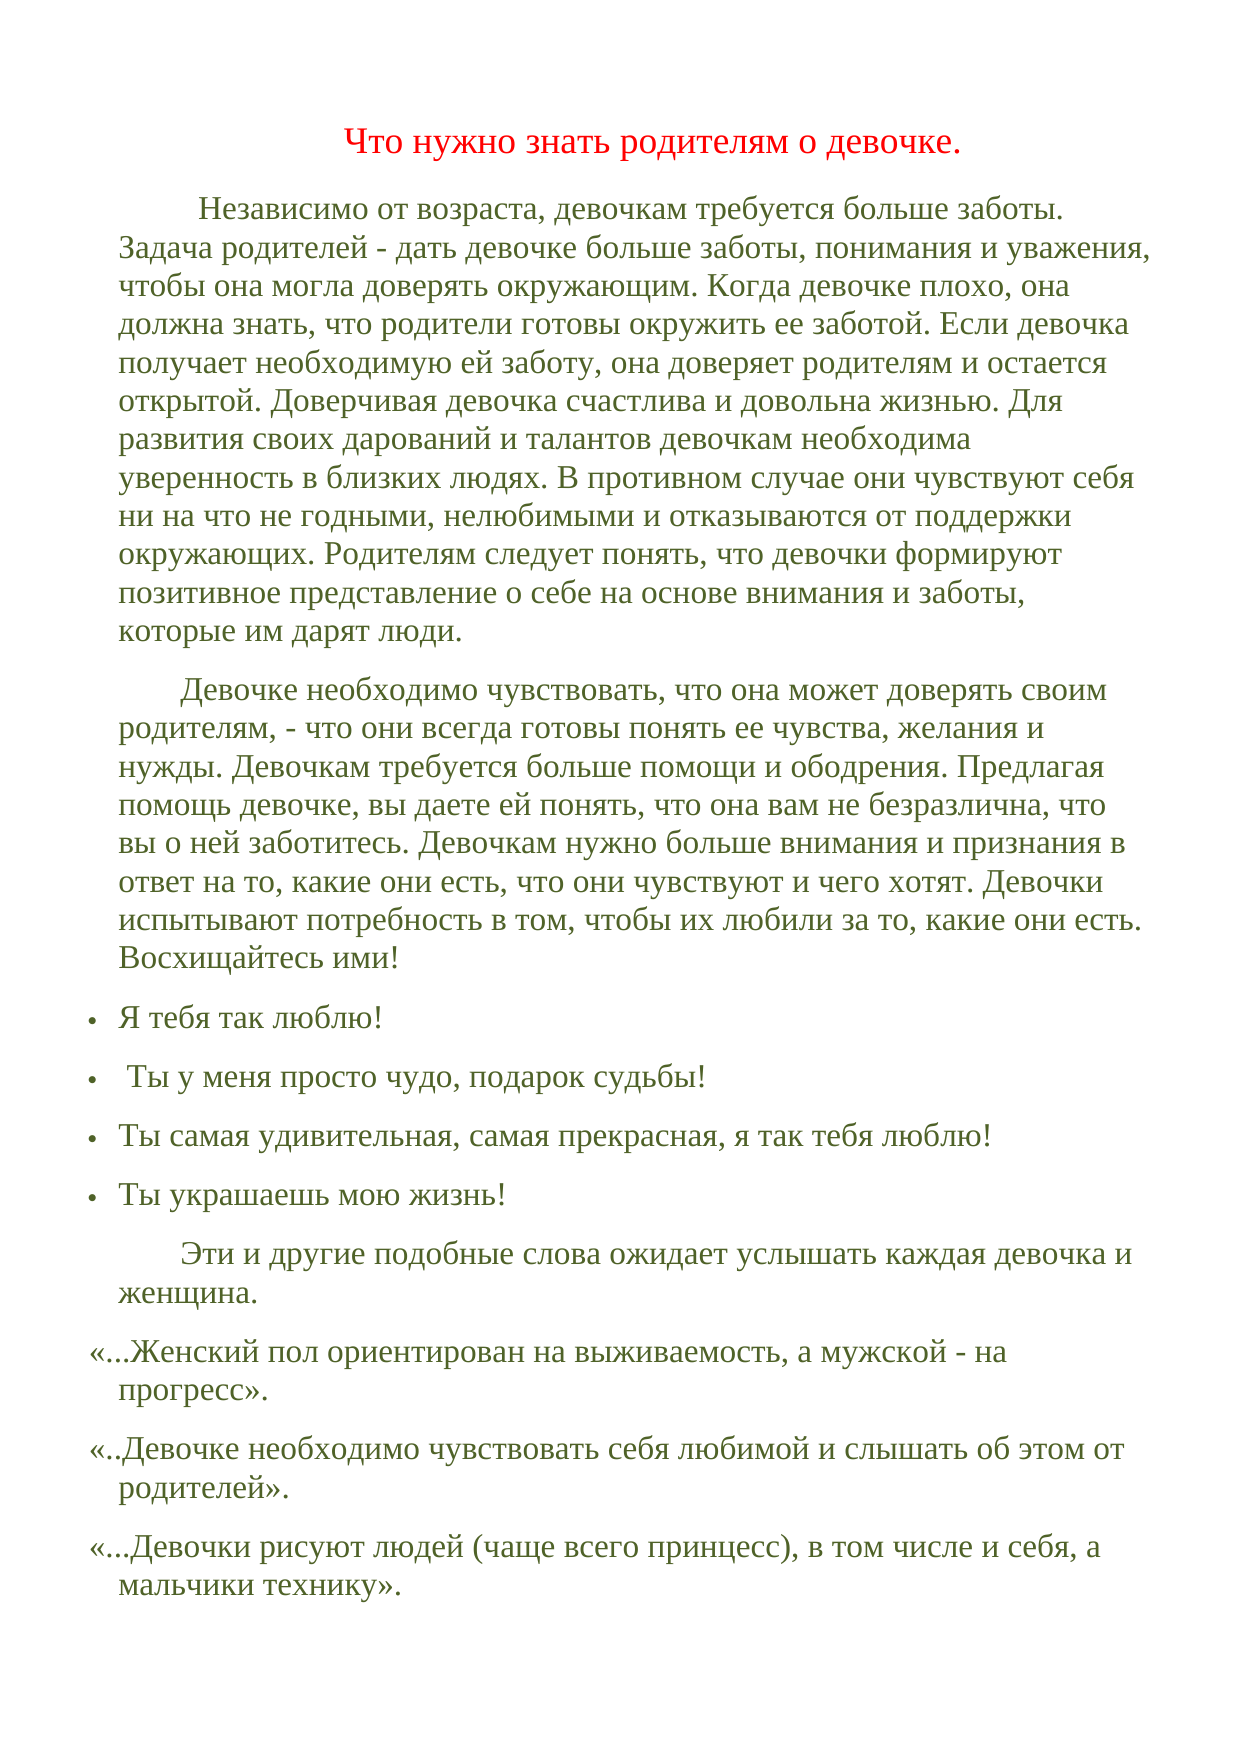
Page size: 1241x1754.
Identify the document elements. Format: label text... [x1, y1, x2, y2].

text «..Девочке необходимо чувствовать себя любимой и слышать об этом от родителей». [88, 1428, 1152, 1505]
list Ты самая удивительная, самая прекрасная, я так тебя люблю! [88, 1115, 1152, 1153]
text «...Женский пол ориентирован на выживаемость, а мужской - на прогресс». [88, 1331, 1152, 1408]
text Что нужно знать родителям о девочке. [88, 118, 1152, 161]
text «...Девочки рисуют людей (чаще всего принцесс), в том числе и себя, а мальчики технику». [88, 1526, 1152, 1603]
list Ты украшаешь мою жизнь! [88, 1174, 1152, 1213]
list Ты у меня просто чудо, подарок судьбы! [88, 1056, 1152, 1094]
text Девочке необходимо чувствовать, что она может доверять своим родителям, - что они всегда готовы понять ее чувства, желания и нужды. Девочкам требуется больше помощи и ободрения. Предлагая помощь девочке, вы даете ей понять, что она вам не безразлична, что вы о ней заботитесь. Девочкам нужно больше внимания и признания в ответ на то, какие они есть, что они чувствуют и чего хотят. Девочки испытывают потребность в том, чтобы их любили за то, какие они есть. Восхищайтесь ими! [88, 669, 1152, 976]
text Независимо от возраста, девочкам требуется больше заботы. Задача родителей - дать девочке больше заботы, понимания и уважения, чтобы она могла доверять окружающим. Когда девочке плохо, она должна знать, что родители готовы окружить ее заботой. Если девочка получает необходимую ей заботу, она доверяет родителям и остается открытой. Доверчивая девочка счастлива и довольна жизнью. Для развития своих дарований и талантов девочкам необходима уверенность в близких людях. В противном случае они чувствуют себя ни на что не годными, нелюбимыми и отказываются от поддержки окружающих. Родителям следует понять, что девочки формируют позитивное представление о себе на основе внимания и заботы, которые им дарят люди. [88, 188, 1152, 648]
list Я тебя так люблю! [88, 997, 1152, 1035]
text Эти и другие подобные слова ожидает услышать каждая девочка и женщина. [88, 1233, 1152, 1310]
